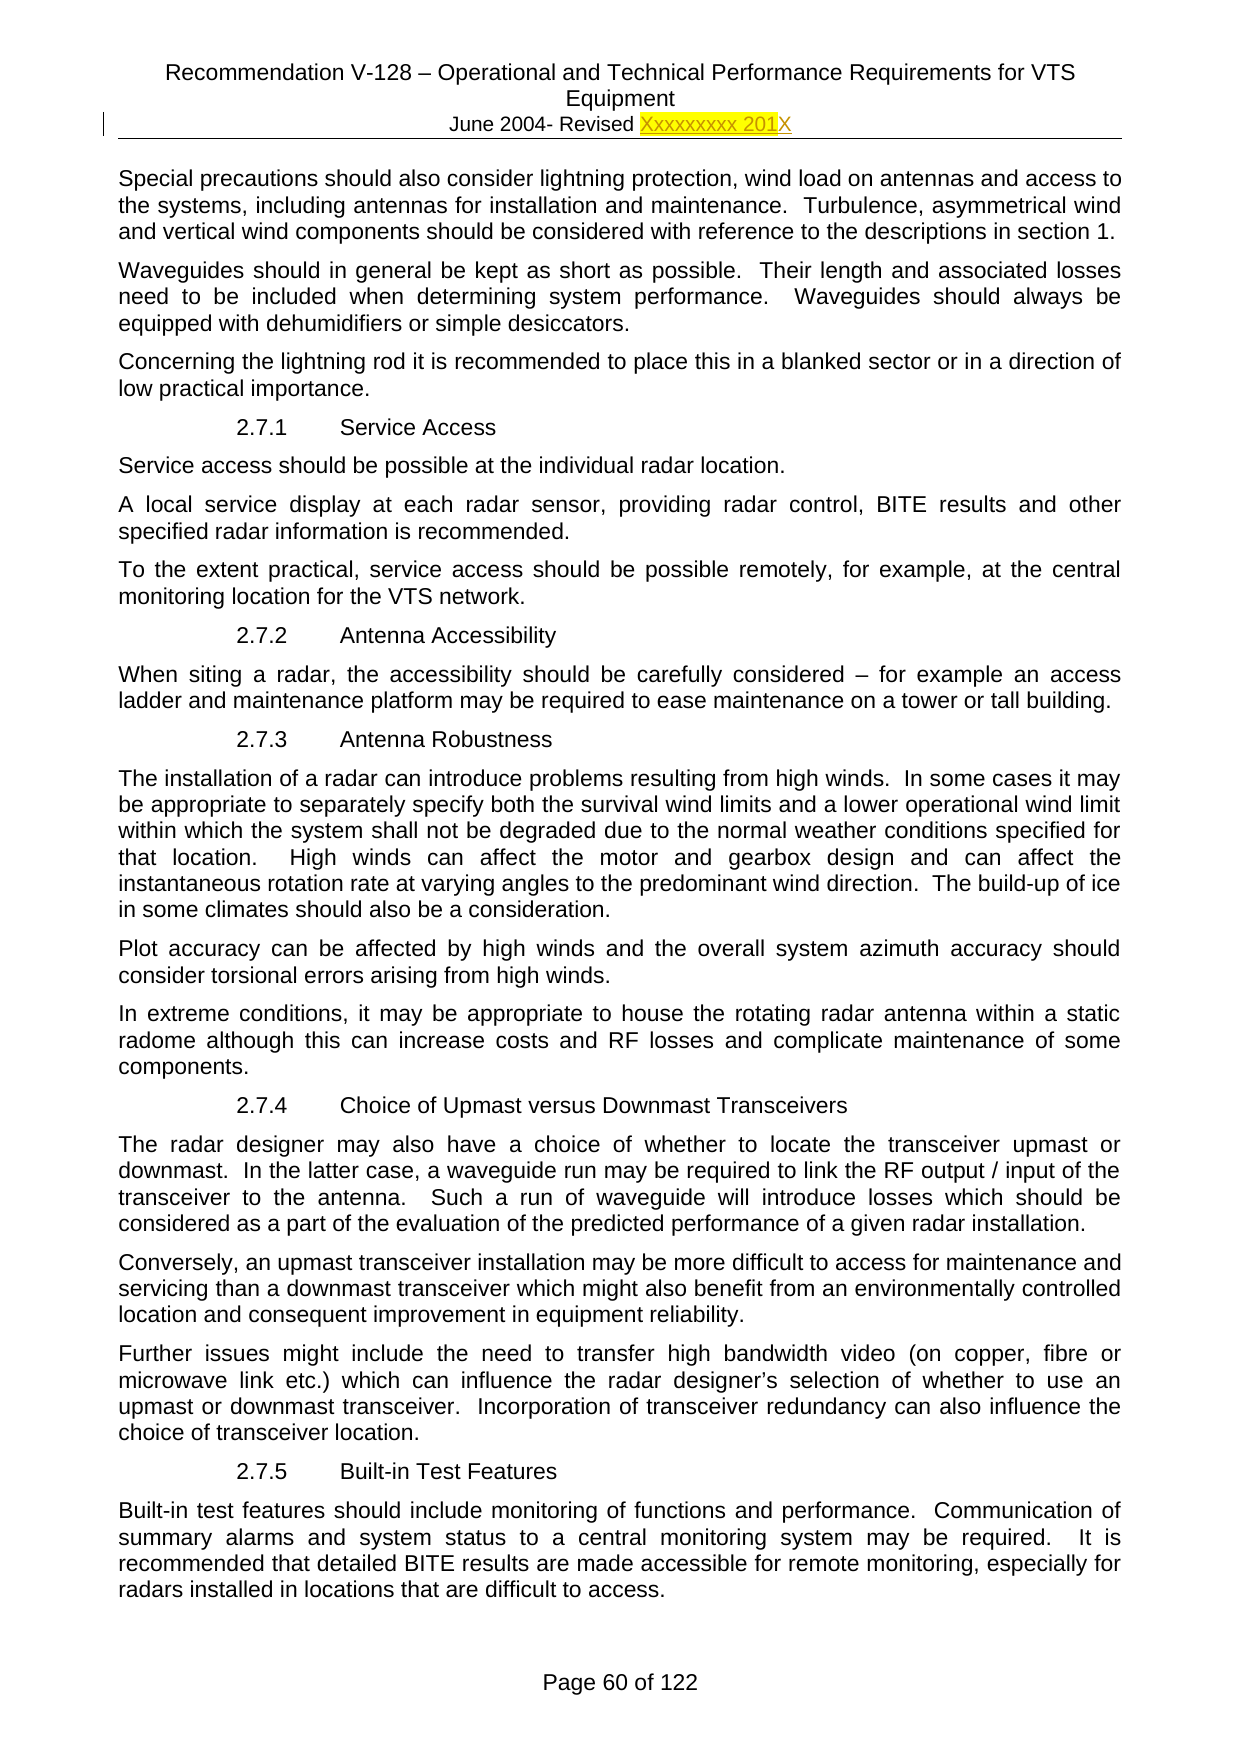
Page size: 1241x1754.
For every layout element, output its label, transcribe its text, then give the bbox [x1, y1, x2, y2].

text Plot accuracy can be affected by high winds and the overall system azimuth accuracy should consider torsional errors arising from high winds. [118, 935, 1122, 988]
text A local service display at each radar sensor, providing radar control, BITE results and other specified radar information is recommended. [118, 491, 1122, 544]
text Concerning the lightning rod it is recommended to place this in a blanked sector or in a direction of low practical importance. [118, 348, 1122, 401]
text The radar designer may also have a choice of whether to locate the transceiver upmast or downmast. In the latter case, a waveguide run may be required to link the RF output / input of the transceiver to the antenna. Such a run of waveguide will introduce losses which should be considered as a part of the evaluation of the predicted performance of a given radar installation. [118, 1131, 1122, 1236]
text Service access should be possible at the individual radar location. [118, 452, 1122, 479]
text The installation of a radar can introduce problems resulting from high winds. In some cases it may be appropriate to separately specify both the survival wind limits and a lower operational wind limit within which the system shall not be degraded due to the normal weather conditions specified for that location. High winds can affect the motor and gearbox design and can affect the instantaneous rotation rate at varying angles to the predominant wind direction. The build-up of ice in some climates should also be a consideration. [118, 764, 1122, 923]
subtitle Antenna Accessibility [236, 622, 1122, 648]
subtitle Antenna Robustness [236, 726, 1122, 752]
text Special precautions should also consider lightning protection, wind load on antennas and access to the systems, including antennas for installation and maintenance. Turbulence, asymmetrical wind and vertical wind components should be considered with reference to the descriptions in section 1. [118, 165, 1122, 244]
subtitle Service Access [236, 413, 1122, 440]
text Further issues might include the need to transfer high bandwidth video (on copper, fibre or microwave link etc.) which can influence the radar designer’s selection of whether to use an upmast or downmast transceiver. Incorporation of transceiver redundancy can also influence the choice of transceiver location. [118, 1340, 1122, 1446]
text Built-in test features should include monitoring of functions and performance. Communication of summary alarms and system status to a central monitoring system may be required. It is recommended that detailed BITE results are made accessible for remote monitoring, especially for radars installed in locations that are difficult to access. [118, 1497, 1122, 1602]
text To the extent practical, service access should be possible remotely, for example, at the central monitoring location for the VTS network. [118, 556, 1122, 609]
text In extreme conditions, it may be appropriate to house the rotating radar antenna within a static radome although this can increase costs and RF losses and complicate maintenance of some components. [118, 1000, 1122, 1079]
subtitle Choice of Upmast versus Downmast Transceivers [236, 1092, 1122, 1118]
text When siting a radar, the accessibility should be carefully considered – for example an access ladder and maintenance platform may be required to ease maintenance on a tower or tall building. [118, 661, 1122, 713]
text Waveguides should in general be kept as short as possible. Their length and associated losses need to be included when determining system performance. Waveguides should always be equipped with dehumidifiers or simple desiccators. [118, 257, 1122, 336]
subtitle Built-in Test Features [236, 1458, 1122, 1484]
text Conversely, an upmast transceiver installation may be more difficult to access for maintenance and servicing than a downmast transceiver which might also benefit from an environmentally controlled location and consequent improvement in equipment reliability. [118, 1249, 1122, 1328]
